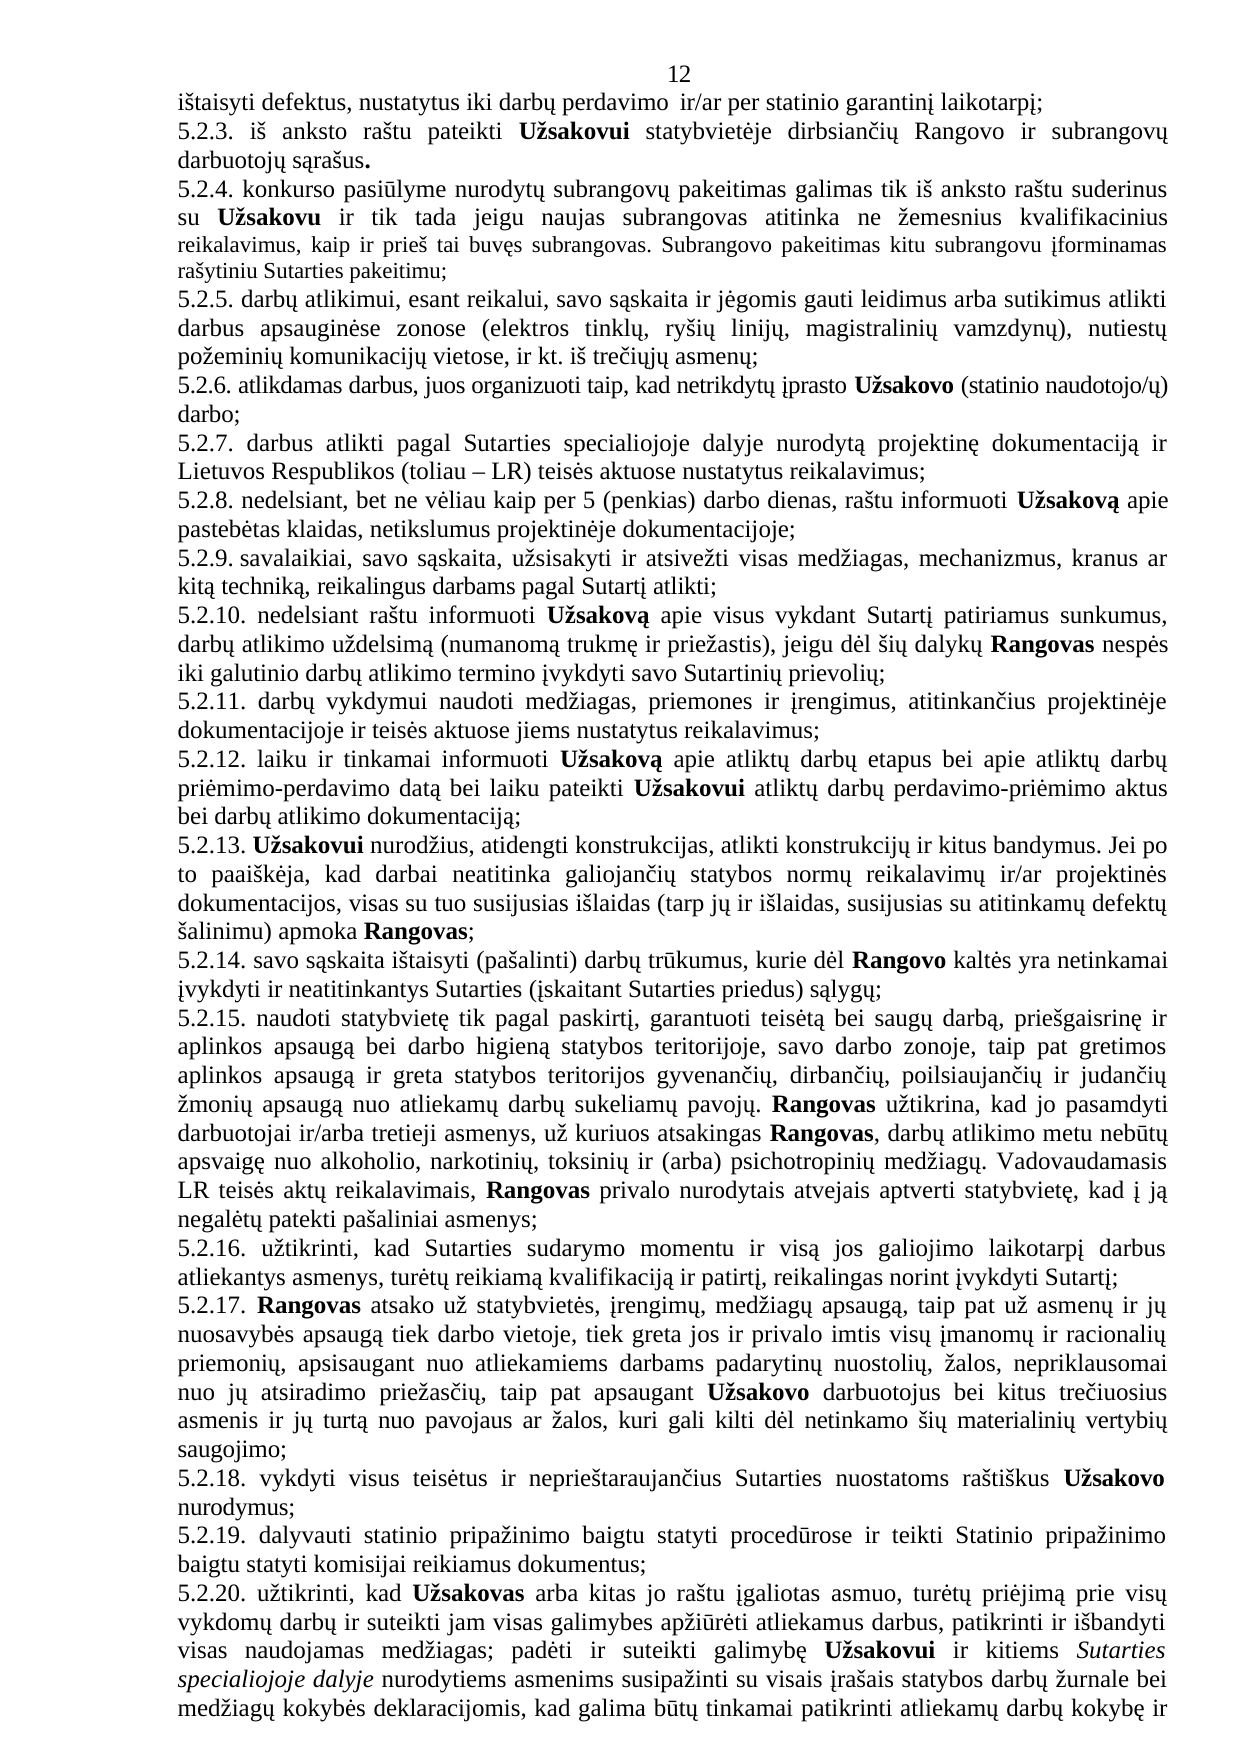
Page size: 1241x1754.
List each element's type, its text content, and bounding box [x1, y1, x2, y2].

list darbų atlikimui, esant reikalui, savo sąskaita ir jėgomis gauti leidimus arba sutikimus atlikti darbus apsauginėse zonose (elektros tinklų, ryšių linijų, magistralinių vamzdynų), nutiestų požeminių komunikacijų vietose, ir kt. iš trečiųjų asmenų; [177, 284, 1168, 370]
list iš anksto raštu pateikti Užsakovui statybvietėje dirbsiančių Rangovo ir subrangovų darbuotojų sąrašus. [177, 116, 1168, 174]
list vykdyti visus teisėtus ir neprieštaraujančius Sutarties nuostatoms raštiškus Užsakovo [177, 1463, 1240, 1492]
list darbus atlikti pagal Sutarties specialiojoje dalyje nurodytą projektinę dokumentaciją ir Lietuvos Respublikos (toliau – LR) teisės aktuose nustatytus reikalavimus; [177, 428, 1168, 485]
list konkurso pasiūlyme nurodytų subrangovų pakeitimas galimas tik iš anksto raštu suderinus su Užsakovu ir tik tada jeigu naujas subrangovas atitinka ne žemesnius kvalifikacinius reikalavimus, kaip ir prieš tai buvęs subrangovas. Subrangovo pakeitimas kitu subrangovu įforminamas rašytiniu Sutarties pakeitimu; [177, 174, 1168, 284]
list nedelsiant, bet ne vėliau kaip per 5 (penkias) darbo dienas, raštu informuoti Užsakovą apie pastebėtas klaidas, netikslumus projektinėje dokumentacijoje; [177, 485, 1168, 543]
list savalaikiai, savo sąskaita, užsisakyti ir atsivežti visas medžiagas, mechanizmus, kranus ar kitą techniką, reikalingus darbams pagal Sutartį atlikti; [177, 543, 1167, 600]
list užtikrinti, kad Sutarties sudarymo momentu ir visą jos galiojimo laikotarpį darbus atliekantys asmenys, turėtų reikiamą kvalifikaciją ir patirtį, reikalingas norint įvykdyti Sutartį; [177, 1233, 1167, 1290]
list naudoti statybvietę tik pagal paskirtį, garantuoti teisėtą bei saugų darbą, priešgaisrinę ir aplinkos apsaugą bei darbo higieną statybos teritorijoje, savo darbo zonoje, taip pat gretimos aplinkos apsaugą ir greta statybos teritorijos gyvenančių, dirbančių, poilsiaujančių ir judančių žmonių apsaugą nuo atliekamų darbų sukeliamų pavojų. Rangovas užtikrina, kad jo pasamdyti darbuotojai ir/arba tretieji asmenys, už kuriuos atsakingas Rangovas, darbų atlikimo metu nebūtų apsvaigę nuo alkoholio, narkotinių, toksinių ir (arba) psichotropinių medžiagų. Vadovaudamasis LR teisės aktų reikalavimais, Rangovas privalo nurodytais atvejais aptverti statybvietę, kad į ją negalėtų patekti pašaliniai asmenys; [177, 1003, 1168, 1233]
list Užsakovui nurodžius, atidengti konstrukcijas, atlikti konstrukcijų ir kitus bandymus. Jei po to paaiškėja, kad darbai neatitinka galiojančių statybos normų reikalavimų ir/ar projektinės dokumentacijos, visas su tuo susijusias išlaidas (tarp jų ir išlaidas, susijusias su atitinkamų defektų šalinimu) apmoka Rangovas; [177, 830, 1168, 945]
list atlikdamas darbus, juos organizuoti taip, kad netrikdytų įprasto Užsakovo (statinio naudotojo/ų) darbo; [177, 370, 1168, 428]
list dalyvauti statinio pripažinimo baigtu statyti procedūrose ir teikti Statinio pripažinimo baigtu statyti komisijai reikiamus dokumentus; [177, 1520, 1167, 1578]
list Rangovas atsako už statybvietės, įrengimų, medžiagų apsaugą, taip pat už asmenų ir jų nuosavybės apsaugą tiek darbo vietoje, tiek greta jos ir privalo imtis visų įmanomų ir racionalių priemonių, apsisaugant nuo atliekamiems darbams padarytinų nuostolių, žalos, nepriklausomai nuo jų atsiradimo priežasčių, taip pat apsaugant Užsakovo darbuotojus bei kitus trečiuosius asmenis ir jų turtą nuo pavojaus ar žalos, kuri gali kilti dėl netinkamo šių materialinių vertybių saugojimo; [177, 1290, 1168, 1463]
list nedelsiant raštu informuoti Užsakovą apie visus vykdant Sutartį patiriamus sunkumus, darbų atlikimo uždelsimą (numanomą trukmę ir priežastis), jeigu dėl šių dalykų Rangovas nespės iki galutinio darbų atlikimo termino įvykdyti savo Sutartinių prievolių; [177, 600, 1168, 686]
list laiku ir tinkamai informuoti Užsakovą apie atliktų darbų etapus bei apie atliktų darbų priėmimo-perdavimo datą bei laiku pateikti Užsakovui atliktų darbų perdavimo-priėmimo aktus bei darbų atlikimo dokumentaciją; [177, 744, 1168, 830]
list savo sąskaita ištaisyti (pašalinti) darbų trūkumus, kurie dėl Rangovo kaltės yra netinkamai įvykdyti ir neatitinkantys Sutarties (įskaitant Sutarties priedus) sąlygų; [177, 945, 1168, 1003]
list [177, 87, 1168, 116]
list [177, 1578, 1167, 1722]
list darbų vykdymui naudoti medžiagas, priemones ir įrengimus, atitinkančius projektinėje dokumentacijoje ir teisės aktuose jiems nustatytus reikalavimus; [177, 686, 1168, 744]
text nurodymus; [177, 1492, 1240, 1520]
